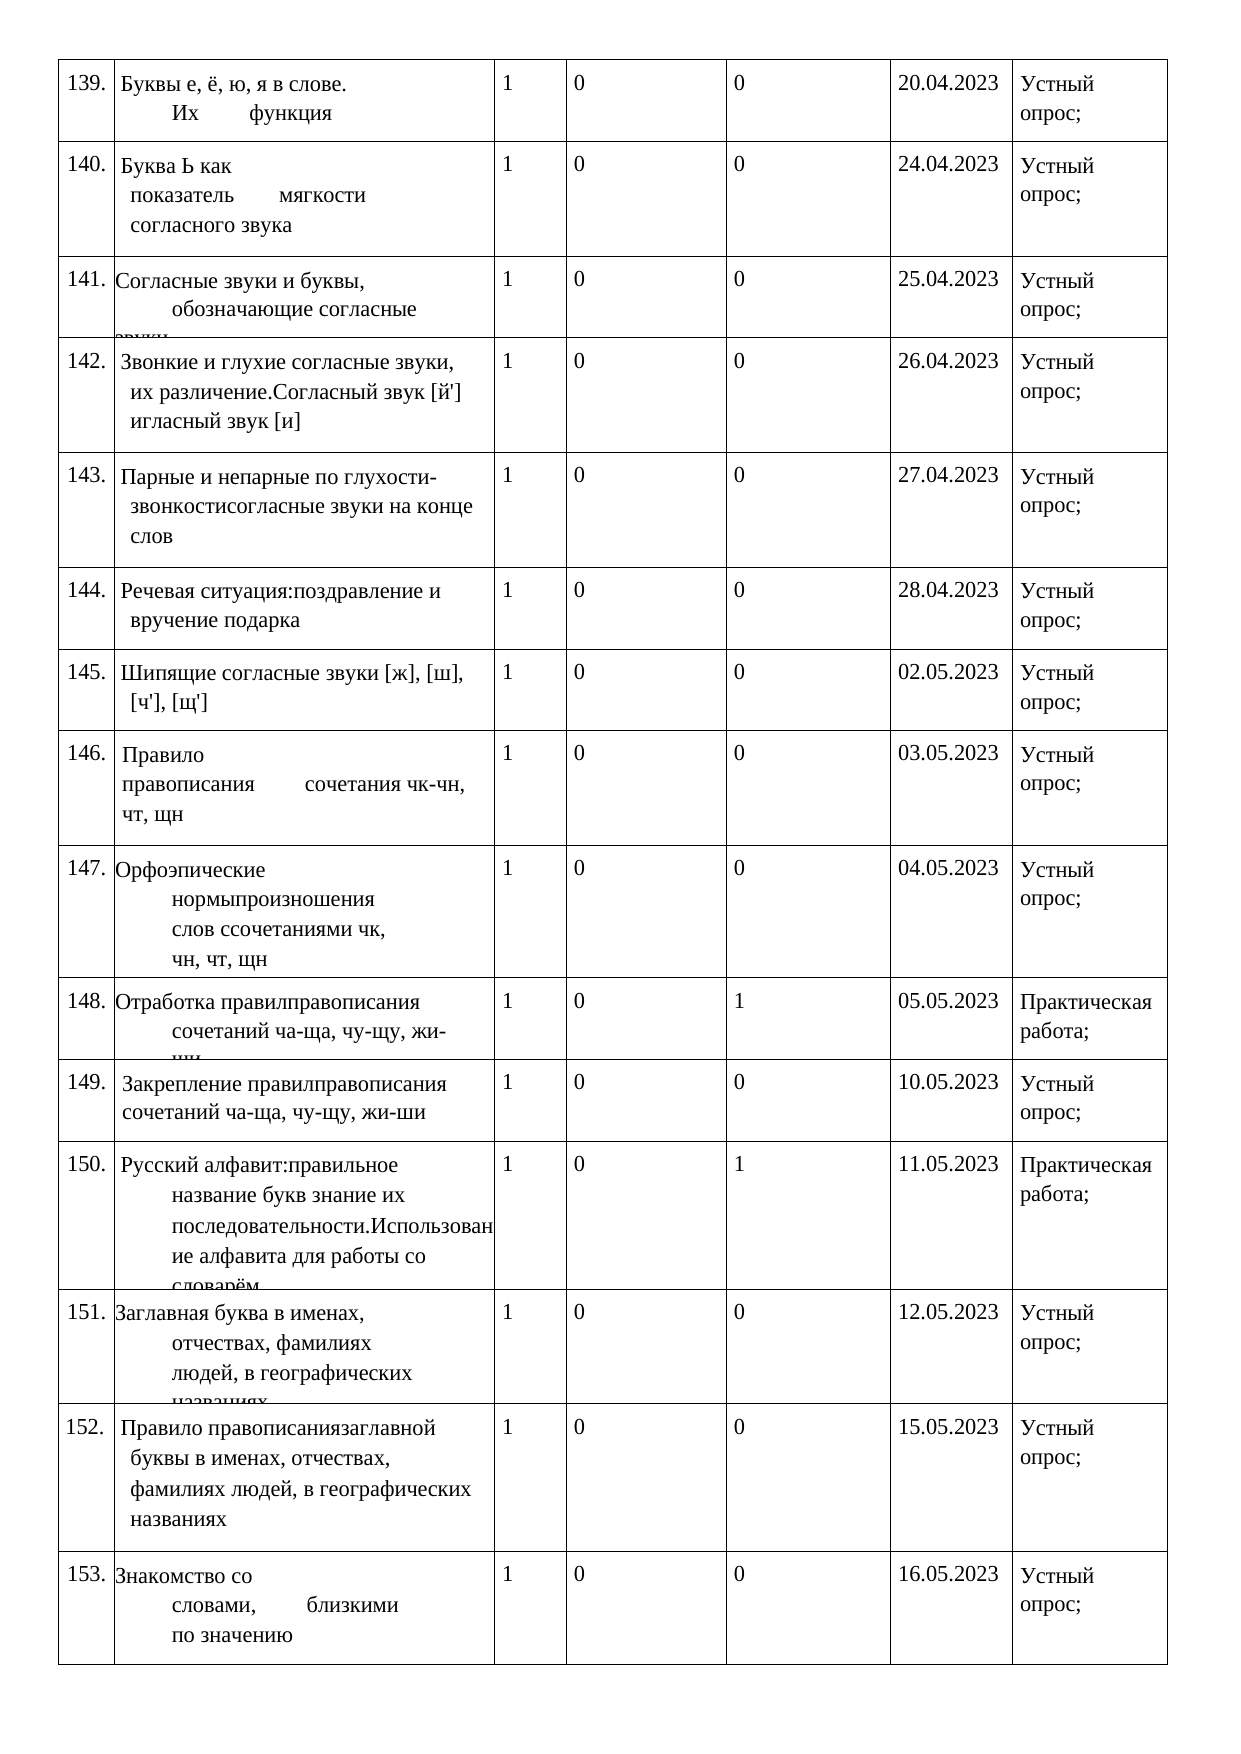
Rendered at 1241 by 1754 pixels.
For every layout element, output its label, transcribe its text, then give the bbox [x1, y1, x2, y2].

table_cell Устный опрос; [1013, 731, 1167, 845]
table_cell Знакомство со словами, близкими по значению [115, 1552, 494, 1664]
table_cell Устный опрос; [1013, 650, 1167, 730]
table_cell 0 [567, 1404, 726, 1551]
table_cell Отработка правилправописания сочетаний ча-ща, чу-щу, жи-ши [115, 978, 494, 1059]
table_cell Устный опрос; [1013, 1060, 1167, 1141]
table_cell 26.04.2023 [891, 338, 1012, 452]
table_cell Орфоэпические нормыпроизношения слов ссочетаниями чк, чн, чт, щн [115, 846, 494, 977]
table_cell Шипящие согласные звуки [ж], [ш], [ч'], [щ'] [115, 650, 494, 730]
table_cell 0 [727, 1060, 890, 1141]
table_cell 0 [727, 257, 890, 337]
table_cell Устный опрос; [1013, 453, 1167, 567]
table_cell Устный опрос; [1013, 257, 1167, 337]
table_header 0 [567, 60, 726, 141]
table_cell 02.05.2023 [891, 650, 1012, 730]
table_cell 0 [727, 1404, 890, 1551]
table_cell Устный опрос; [1013, 142, 1167, 256]
table_cell 0 [727, 731, 890, 845]
table_cell 142. [59, 338, 114, 452]
table_cell 153. [59, 1552, 114, 1664]
table_cell 1 [495, 978, 566, 1059]
table_cell Русский алфавит:правильное название букв знание их последовательности.Использование алфавита для работы со словарём [115, 1142, 494, 1288]
table_cell 0 [567, 846, 726, 977]
table_cell 147. [59, 846, 114, 977]
table_cell 1 [727, 978, 890, 1059]
table_header Устный опрос; [1013, 60, 1167, 141]
table_cell 0 [727, 846, 890, 977]
table_header 0 [727, 60, 890, 141]
table_cell 0 [567, 1290, 726, 1403]
table_cell Практическая работа; [1013, 978, 1167, 1059]
table_cell Устный опрос; [1013, 1552, 1167, 1664]
table_cell Парные и непарные по глухости-звонкостисогласные звуки на конце слов [115, 453, 494, 567]
table_cell 0 [567, 731, 726, 845]
table_cell 143. [59, 453, 114, 567]
table_cell 151. [59, 1290, 114, 1403]
table_cell 1 [495, 1142, 566, 1288]
table_cell 0 [567, 257, 726, 337]
table_cell 25.04.2023 [891, 257, 1012, 337]
table_cell 1 [495, 846, 566, 977]
table_header Буквы е, ё, ю, я в слове. Их функция [115, 60, 494, 141]
table_cell 140. [59, 142, 114, 256]
table_header 139. [59, 60, 114, 141]
table_cell 05.05.2023 [891, 978, 1012, 1059]
table_cell 1 [495, 1060, 566, 1141]
table_cell 0 [567, 1060, 726, 1141]
table_cell 0 [567, 142, 726, 256]
table_cell Устный опрос; [1013, 1404, 1167, 1551]
table_cell 1 [495, 1552, 566, 1664]
table_cell 150. [59, 1142, 114, 1288]
table_cell 152. [59, 1404, 114, 1551]
table_cell Закрепление правилправописания сочетаний ча-ща, чу-щу, жи-ши [115, 1060, 494, 1141]
table_cell Согласные звуки и буквы, обозначающие согласные звуки [115, 257, 494, 337]
table_cell 27.04.2023 [891, 453, 1012, 567]
table_cell 0 [567, 453, 726, 567]
table_cell 144. [59, 568, 114, 648]
table_cell 149. [59, 1060, 114, 1141]
table_cell 0 [727, 650, 890, 730]
table_cell 0 [567, 338, 726, 452]
table_cell 0 [727, 1552, 890, 1664]
table_cell 1 [495, 338, 566, 452]
table_cell 146. [59, 731, 114, 845]
table_cell 0 [727, 1290, 890, 1403]
table_cell Устный опрос; [1013, 846, 1167, 977]
table_cell 28.04.2023 [891, 568, 1012, 648]
table_cell 0 [727, 142, 890, 256]
table_cell 0 [727, 568, 890, 648]
table_cell 1 [495, 1290, 566, 1403]
table_cell 148. [59, 978, 114, 1059]
table_cell Устный опрос; [1013, 338, 1167, 452]
table_cell Устный опрос; [1013, 568, 1167, 648]
table_cell 1 [727, 1142, 890, 1288]
table_cell 0 [567, 978, 726, 1059]
table_cell 0 [567, 568, 726, 648]
table_cell 24.04.2023 [891, 142, 1012, 256]
table_cell 0 [727, 453, 890, 567]
table_cell Правило правописаниязаглавной буквы в именах, отчествах, фамилиях людей, в географических названиях [115, 1404, 494, 1551]
table_cell 1 [495, 453, 566, 567]
table_cell 03.05.2023 [891, 731, 1012, 845]
table_cell 10.05.2023 [891, 1060, 1012, 1141]
table_header 20.04.2023 [891, 60, 1012, 141]
table_cell 1 [495, 142, 566, 256]
table_cell 141. [59, 257, 114, 337]
table_cell 0 [567, 1552, 726, 1664]
table_cell Устный опрос; [1013, 1290, 1167, 1403]
table_cell 0 [567, 1142, 726, 1288]
table_cell 0 [567, 650, 726, 730]
table_cell 16.05.2023 [891, 1552, 1012, 1664]
table_cell Заглавная буква в именах, отчествах, фамилиях людей, в географических названиях [115, 1290, 494, 1403]
table_cell 145. [59, 650, 114, 730]
table_cell 1 [495, 650, 566, 730]
table_cell 1 [495, 568, 566, 648]
table_cell Звонкие и глухие согласные звуки, их различение.Согласный звук [й'] игласный звук [и] [115, 338, 494, 452]
table_cell Буква Ь как показатель мягкости согласного звука [115, 142, 494, 256]
table_cell 04.05.2023 [891, 846, 1012, 977]
table_cell 1 [495, 257, 566, 337]
table_cell 1 [495, 731, 566, 845]
table_cell 12.05.2023 [891, 1290, 1012, 1403]
table_cell Речевая ситуация:поздравление и вручение подарка [115, 568, 494, 648]
table_cell 0 [727, 338, 890, 452]
table_cell 15.05.2023 [891, 1404, 1012, 1551]
table_cell Практическая работа; [1013, 1142, 1167, 1288]
table_cell 11.05.2023 [891, 1142, 1012, 1288]
table_cell 1 [495, 1404, 566, 1551]
table_header 1 [495, 60, 566, 141]
table_cell Правило правописания сочетания чк-чн, чт, щн [115, 731, 494, 845]
